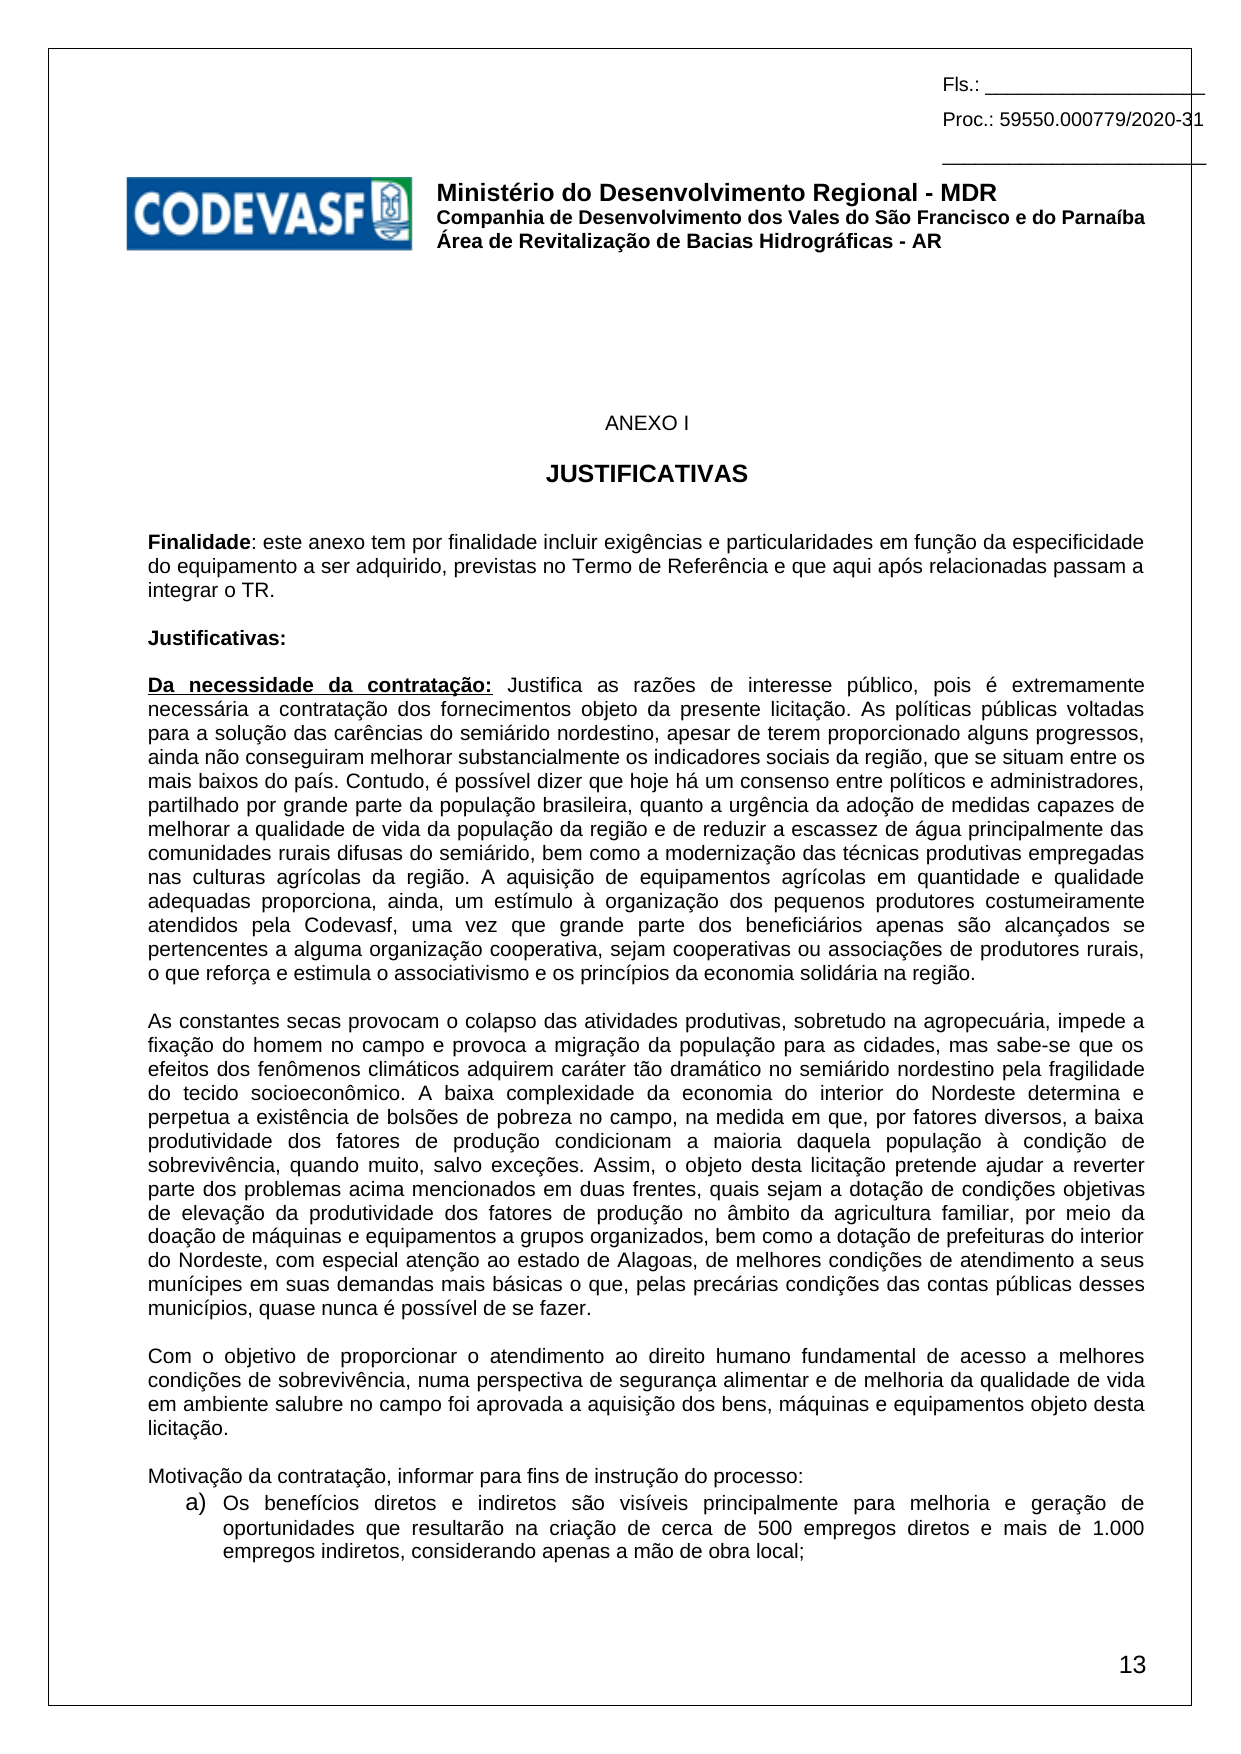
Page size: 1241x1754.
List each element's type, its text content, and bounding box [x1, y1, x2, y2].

text Justificativas: [148, 625, 1146, 649]
text ANEXO I [148, 411, 1146, 435]
text JUSTIFICATIVAS [148, 459, 1146, 488]
text Motivação da contratação, informar para fins de instrução do processo: [148, 1464, 1146, 1488]
text Finalidade: este anexo tem por finalidade incluir exigências e particularidades em função da especificidade do equipamento a ser adquirido, previstas no Termo de Referência e que aqui após relacionadas passam a integrar o TR. [148, 529, 1146, 601]
list Os benefícios diretos e indiretos são visíveis principalmente para melhoria e geração de oportunidades que resultarão na criação de cerca de 500 empregos diretos e mais de 1.000 empregos indiretos, considerando apenas a mão de obra local; [185, 1488, 1146, 1563]
text As constantes secas provocam o colapso das atividades produtivas, sobretudo na agropecuária, impede a fixação do homem no campo e provoca a migração da população para as cidades, mas sabe-se que os efeitos dos fenômenos climáticos adquirem caráter tão dramático no semiárido nordestino pela fragilidade do tecido socioeconômico. A baixa complexidade da economia do interior do Nordeste determina e perpetua a existência de bolsões de pobreza no campo, na medida em que, por fatores diversos, a baixa produtividade dos fatores de produção condicionam a maioria daquela população à condição de sobrevivência, quando muito, salvo exceções. Assim, o objeto desta licitação pretende ajudar a reverter parte dos problemas acima mencionados em duas frentes, quais sejam a dotação de condições objetivas de elevação da produtividade dos fatores de produção no âmbito da agricultura familiar, por meio da doação de máquinas e equipamentos a grupos organizados, bem como a dotação de prefeituras do interior do Nordeste, com especial atenção ao estado de Alagoas, de melhores condições de atendimento a seus munícipes em suas demandas mais básicas o que, pelas precárias condições das contas públicas desses municípios, quase nunca é possível de se fazer. [148, 1009, 1146, 1320]
picture [126, 177, 414, 253]
text Da necessidade da contratação: Justifica as razões de interesse público, pois é extremamente necessária a contratação dos fornecimentos objeto da presente licitação. As políticas públicas voltadas para a solução das carências do semiárido nordestino, apesar de terem proporcionado alguns progressos, ainda não conseguiram melhorar substancialmente os indicadores sociais da região, que se situam entre os mais baixos do país. Contudo, é possível dizer que hoje há um consenso entre políticos e administradores, partilhado por grande parte da população brasileira, quanto a urgência da adoção de medidas capazes de melhorar a qualidade de vida da população da região e de reduzir a escassez de água principalmente das comunidades rurais difusas do semiárido, bem como a modernização das técnicas produtivas empregadas nas culturas agrícolas da região. A aquisição de equipamentos agrícolas em quantidade e qualidade adequadas proporciona, ainda, um estímulo à organização dos pequenos produtores costumeiramente atendidos pela Codevasf, uma vez que grande parte dos beneficiários apenas são alcançados se pertencentes a alguma organização cooperativa, sejam cooperativas ou associações de produtores rurais, o que reforça e estimula o associativismo e os princípios da economia solidária na região. [148, 673, 1146, 985]
text Com o objetivo de proporcionar o atendimento ao direito humano fundamental de acesso a melhores condições de sobrevivência, numa perspectiva de segurança alimentar e de melhoria da qualidade de vida em ambiente salubre no campo foi aprovada a aquisição dos bens, máquinas e equipamentos objeto desta licitação. [148, 1344, 1146, 1440]
